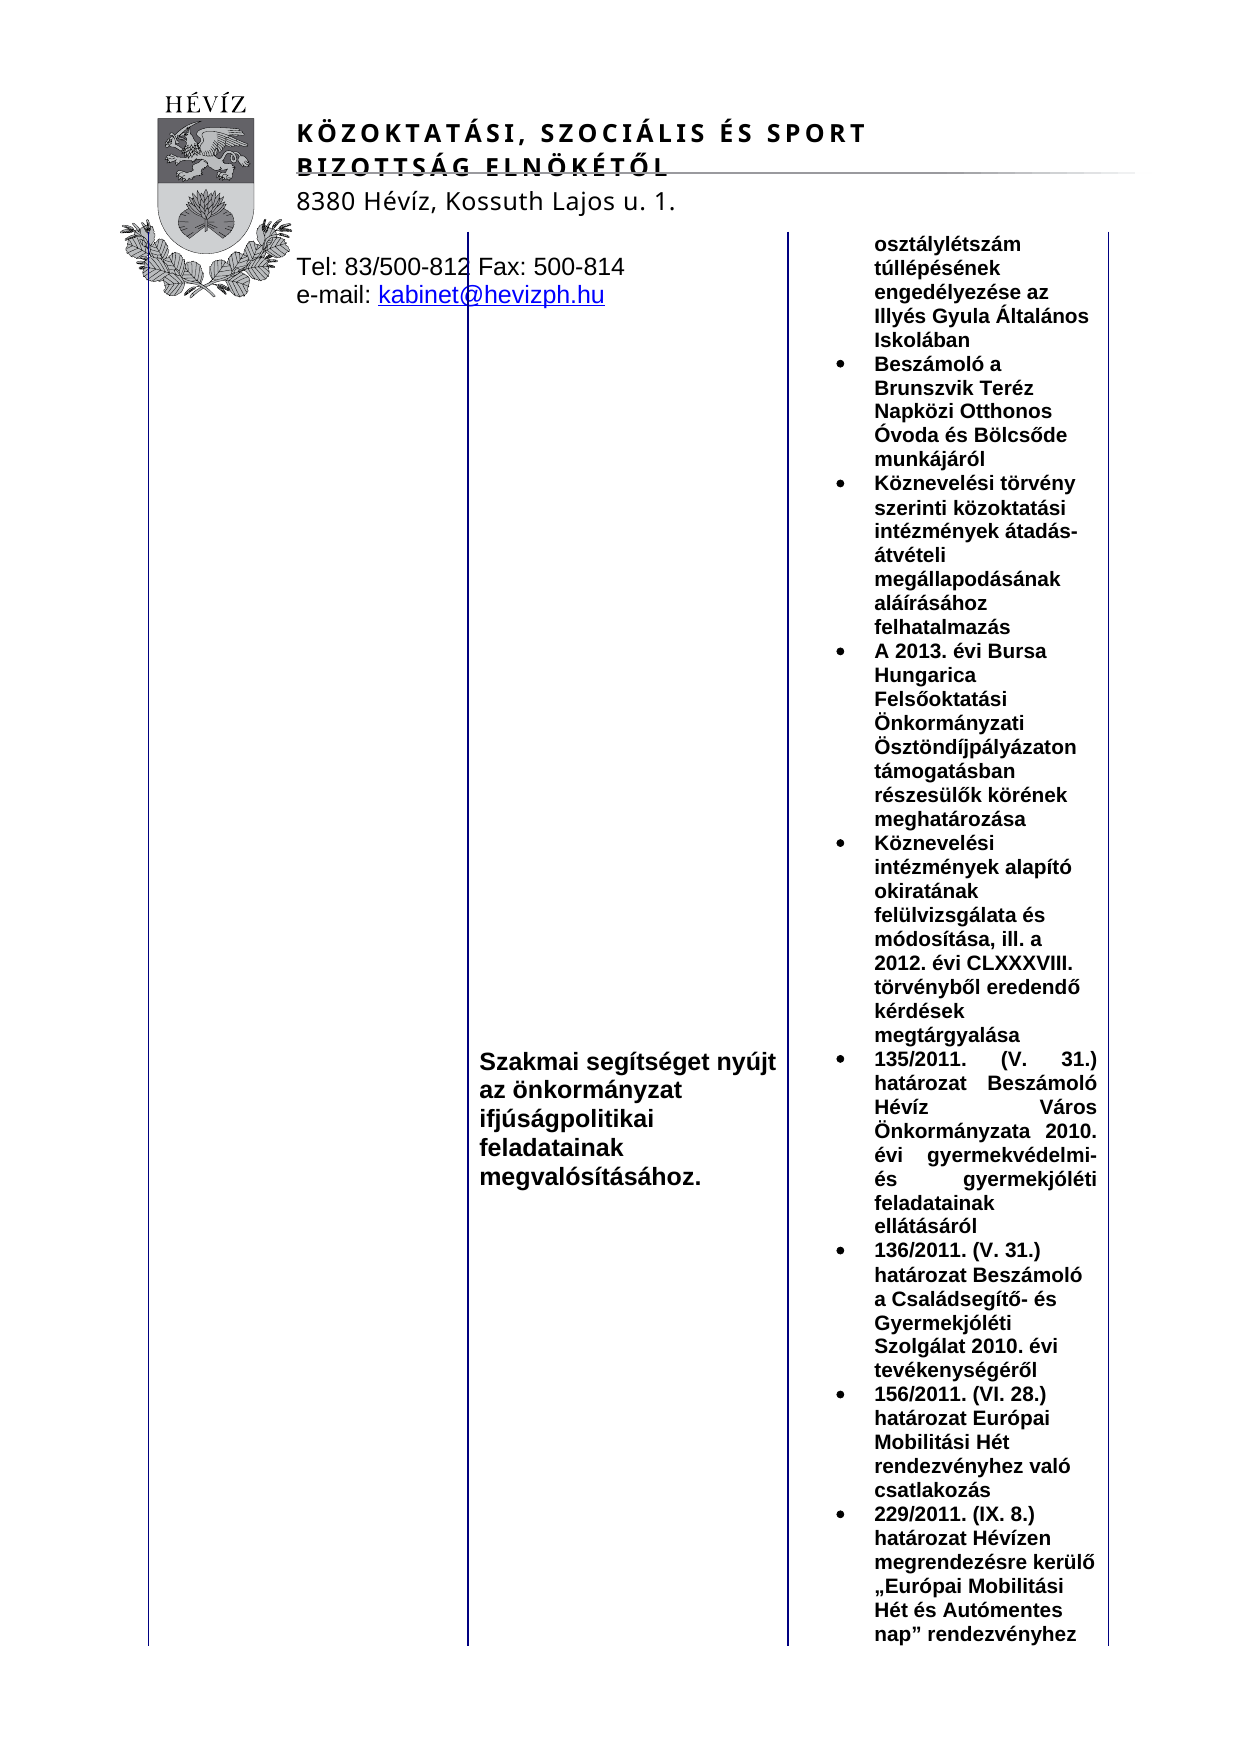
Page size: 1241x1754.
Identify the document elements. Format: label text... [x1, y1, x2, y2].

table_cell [789, 232, 1108, 1047]
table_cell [789, 1047, 1108, 1646]
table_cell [469, 232, 787, 1047]
table_cell Közoktatás, kultúra [149, 232, 467, 1646]
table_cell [469, 1047, 787, 1646]
